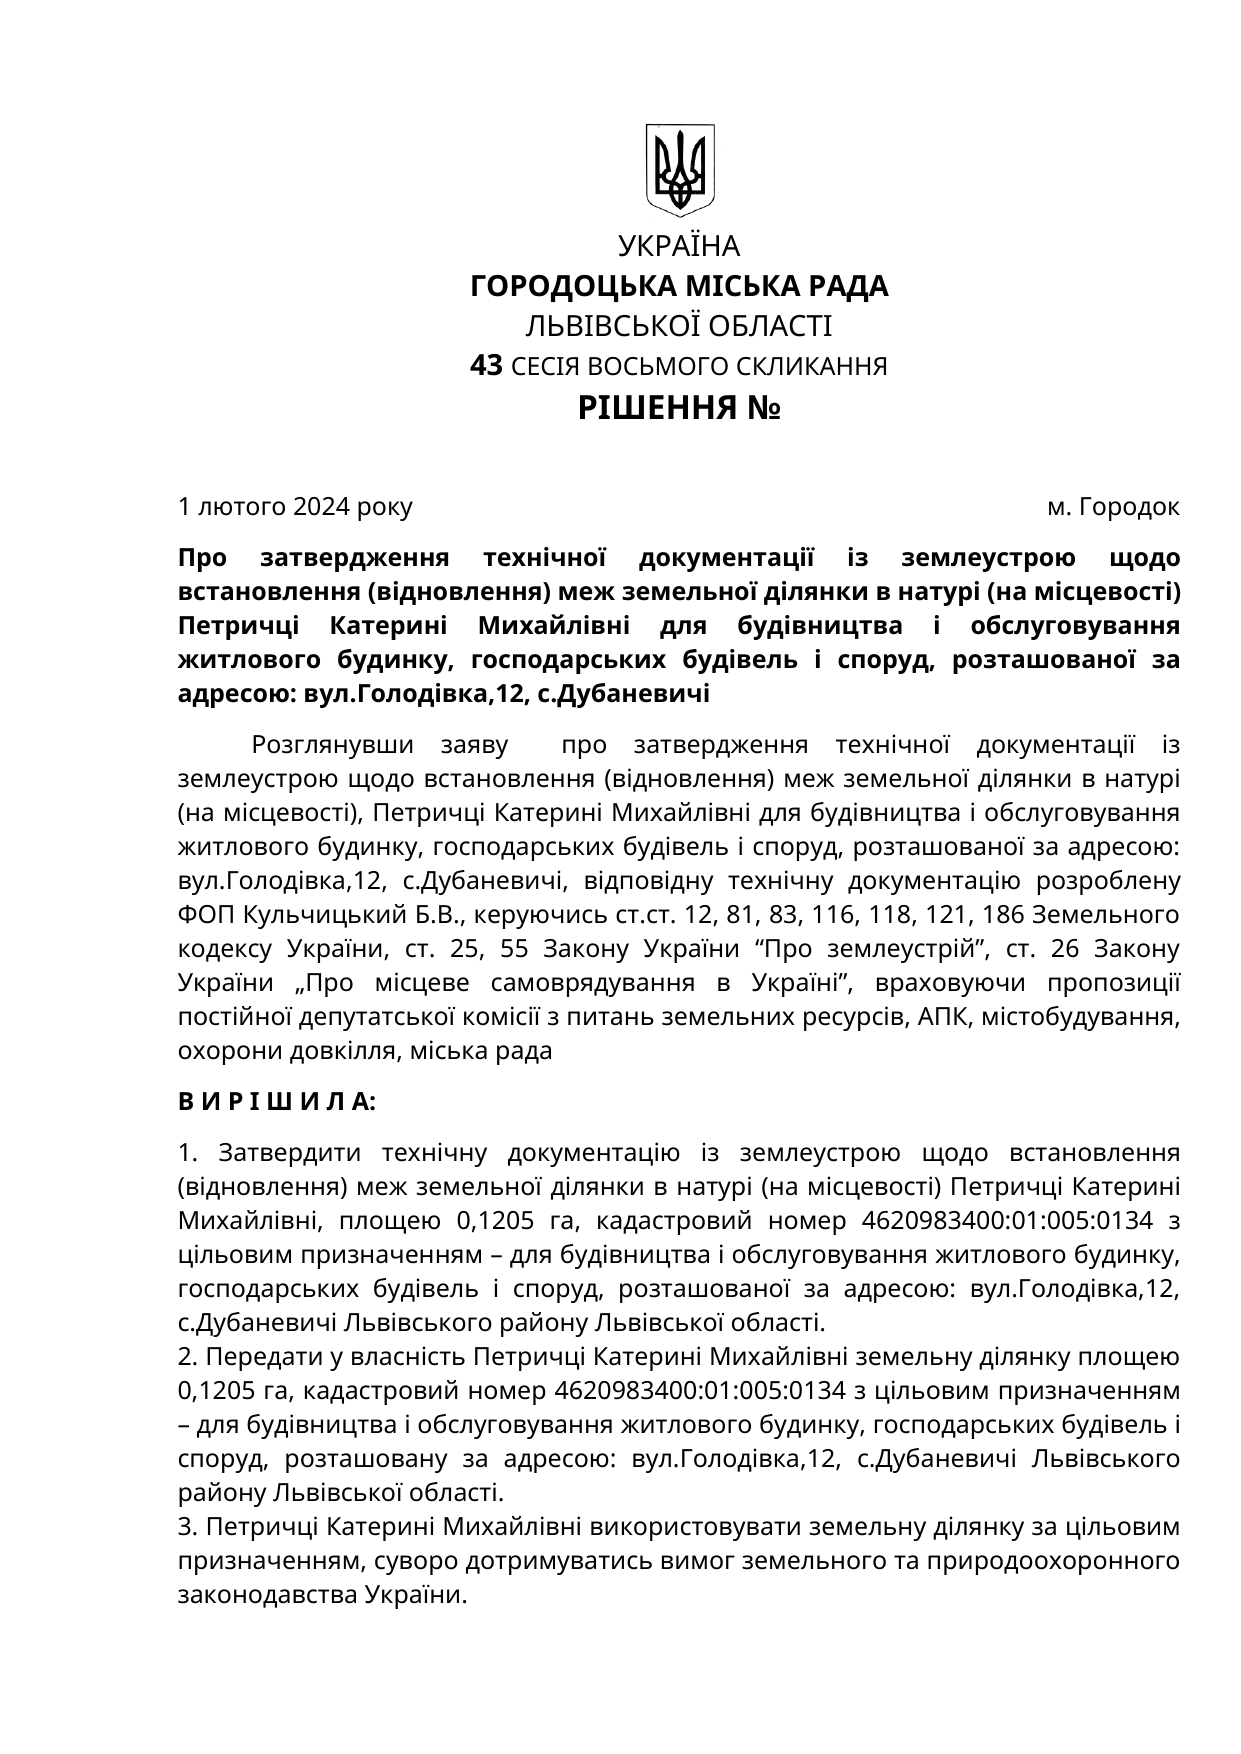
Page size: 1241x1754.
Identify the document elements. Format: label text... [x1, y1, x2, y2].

text ЛЬВІВСЬКОЇ ОБЛАСТІ [177, 305, 1181, 344]
text УКРАЇНА [177, 225, 1181, 265]
text 2. Передати у власність Петричці Катерині Михайлівні земельну ділянку площею 0,1205 га, кадастровий номер 4620983400:01:005:0134 з цільовим призначенням – для будівництва і обслуговування житлового будинку, господарських будівель і споруд, розташовану за адресою: вул.Голодівка,12, с.Дубаневичі Львівського району Львівської області. [177, 1339, 1182, 1509]
text Про затвердження технічної документації із землеустрою щодо встановлення (відновлення) меж земельної ділянки в натурі (на місцевості) Петричці Катерині Михайлівні для будівництва і обслуговування житлового будинку, господарських будівель і споруд, розташованої за адресою: вул.Голодівка,12, с.Дубаневичі [177, 539, 1182, 709]
text 3. Петричці Катерині Михайлівні використовувати земельну ділянку за цільовим призначенням, суворо дотримуватись вимог земельного та природоохоронного законодавства України. [177, 1509, 1182, 1611]
text 1. Затвердити технічну документацію із землеустрою щодо встановлення (відновлення) меж земельної ділянки в натурі (на місцевості) Петричці Катерині Михайлівні, площею 0,1205 га, кадастровий номер 4620983400:01:005:0134 з цільовим призначенням – для будівництва і обслуговування житлового будинку, господарських будівель і споруд, розташованої за адресою: вул.Голодівка,12, с.Дубаневичі Львівського району Львівської області. [177, 1134, 1182, 1339]
text 1 лютого 2024 року м. Городок [177, 488, 1181, 523]
text ГОРОДОЦЬКА МІСЬКА РАДА [177, 265, 1181, 305]
picture [633, 118, 726, 222]
text 43 сесія восьмого скликання [177, 344, 1181, 384]
text В И Р І Ш И Л А: [177, 1083, 1182, 1118]
text РІШЕННЯ № [177, 384, 1181, 429]
text Розглянувши заяву про затвердження технічної документації із землеустрою щодо встановлення (відновлення) меж земельної ділянки в натурі (на місцевості), Петричці Катерині Михайлівні для будівництва і обслуговування житлового будинку, господарських будівель і споруд, розташованої за адресою: вул.Голодівка,12, с.Дубаневичі, відповідну технічну документацію розроблену ФОП Кульчицький Б.В., керуючись ст.ст. 12, 81, 83, 116, 118, 121, 186 Земельного кодексу України, ст. 25, 55 Закону України “Про землеустрій”, ст. 26 Закону України „Про місцеве самоврядування в Україні”, враховуючи пропозиції постійної депутатської комісії з питань земельних ресурсів, АПК, містобудування, охорони довкілля, міська рада [177, 726, 1182, 1067]
